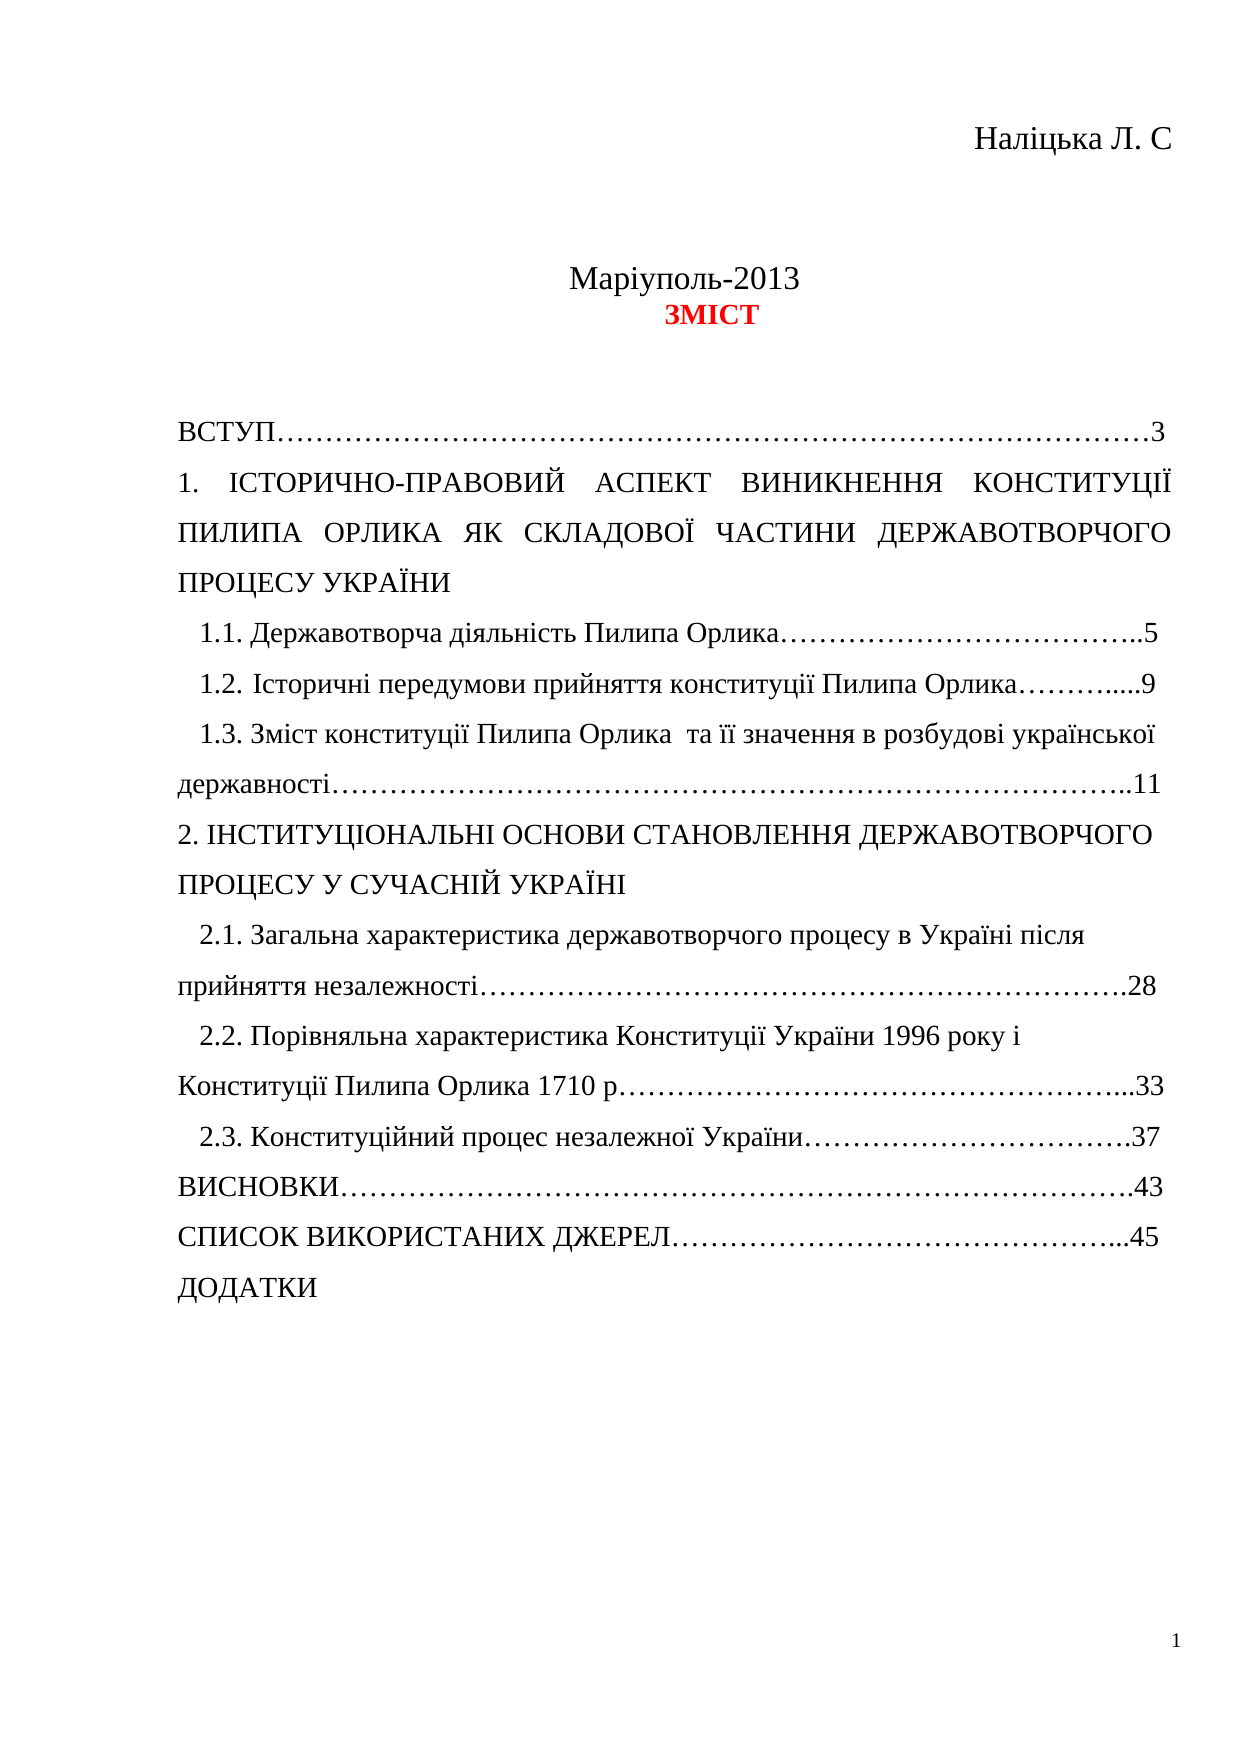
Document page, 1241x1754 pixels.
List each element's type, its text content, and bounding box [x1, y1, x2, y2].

text 2.1. Загальна характеристика державотворчого процесу в Україні після прийняття незалежності………………………………………………………….28 [177, 917, 1172, 1001]
text 1.2. Історичні передумови прийняття конституції Пилипа Орлика……….....9 [177, 666, 1172, 699]
text СПИСОК ВИКОРИСТАНИХ ДЖЕРЕЛ………………………………………...45 [177, 1219, 1172, 1253]
text Маріуполь-2013 [251, 259, 1172, 297]
text ВИСНОВКИ……………………………………………………………………….43 [177, 1169, 1172, 1203]
text 1.3. Зміст конституції Пилипа Орлика та її значення в розбудові української державності………………………………………………………………………..11 [177, 716, 1172, 800]
text 2. ІНСТИТУЦІОНАЛЬНІ ОСНОВИ СТАНОВЛЕННЯ ДЕРЖАВОТВОРЧОГО ПРОЦЕСУ У СУЧАСНІЙ УКРАЇНІ [177, 817, 1172, 901]
text 1.1. Державотворча діяльність Пилипа Орлика………………………………..5 [177, 616, 1172, 649]
text 2.3. Конституційний процес незалежної України…………………………….37 [177, 1119, 1172, 1152]
text 2.2. Порівняльна характеристика Конституції України 1996 року і Конституції Пилипа Орлика 1710 р……………………………………………...33 [177, 1018, 1172, 1102]
text 1. ІСТОРИЧНО-ПРАВОВИЙ АСПЕКТ ВИНИКНЕННЯ КОНСТИТУЦІЇ ПИЛИПА ОРЛИКА ЯК СКЛАДОВОЇ ЧАСТИНИ ДЕРЖАВОТВОРЧОГО ПРОЦЕСУ УКРАЇНИ [177, 465, 1172, 599]
text ДОДАТКИ [177, 1270, 1172, 1303]
text ЗМІСТ [251, 297, 1172, 331]
text ВСТУП………………………………………………………………………………3 [177, 414, 1172, 448]
text Наліцька Л. С [251, 118, 1172, 156]
